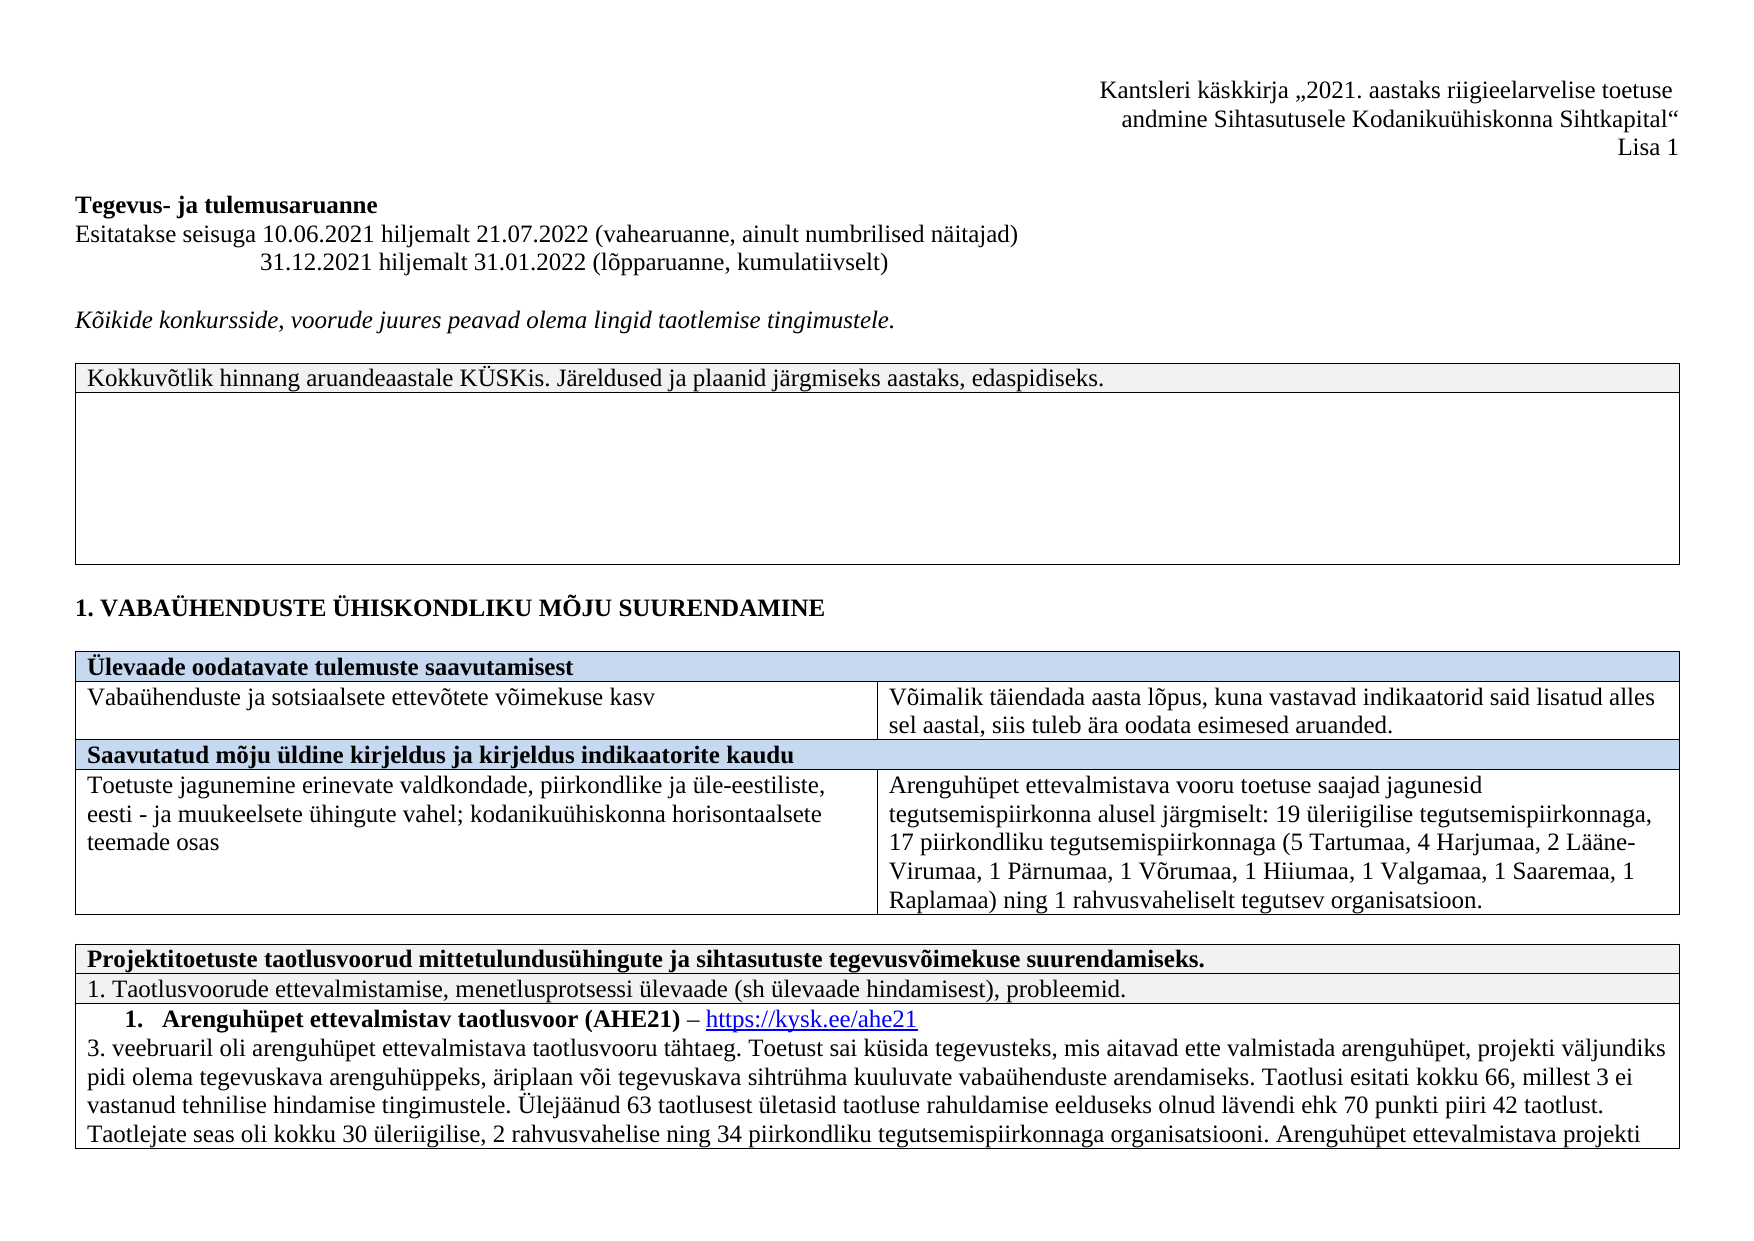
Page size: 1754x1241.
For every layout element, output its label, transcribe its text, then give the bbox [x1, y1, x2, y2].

text Esitatakse seisuga 10.06.2021 hiljemalt 21.07.2022 (vahearuanne, ainult numbrilised näitajad) [75, 219, 1679, 247]
list Kõikide konkursside, voorude juures peavad olema lingid taotlemise tingimustele. [75, 305, 1679, 334]
table_cell [76, 393, 1679, 563]
table_header Projektitoetuste taotlusvoorud mittetulundusühingute ja sihtasutuste tegevusvõimekuse suurendamiseks. [76, 945, 1679, 973]
table_cell Arenguhüpet ettevalmistava vooru toetuse saajad jagunesid tegutsemispiirkonna alusel järgmiselt: 19 üleriigilise tegutsemispiirkonnaga, 17 piirkondliku tegutsemispiirkonnaga (5 Tartumaa, 4 Harjumaa, 2 Lääne-Virumaa, 1 Pärnumaa, 1 Võrumaa, 1 Hiiumaa, 1 Valgamaa, 1 Saaremaa, 1 Raplamaa) ning 1 rahvusvaheliselt tegutsev organisatsioon. [878, 770, 1679, 914]
table_cell Toetuste jagunemine erinevate valdkondade, piirkondlike ja üle-eestiliste, eesti - ja muukeelsete ühingute vahel; kodanikuühiskonna horisontaalsete teemade osas [76, 770, 877, 914]
table_header Kokkuvõtlik hinnang aruandeaastale KÜSKis. Järeldused ja plaanid järgmiseks aastaks, edaspidiseks. [76, 364, 1679, 392]
text Tegevus- ja tulemusaruanne [75, 190, 1679, 219]
table_cell Saavutatud mõju üldine kirjeldus ja kirjeldus indikaatorite kaudu [76, 740, 1679, 769]
table_cell 1. Taotlusvoorude ettevalmistamise, menetlusprotsessi ülevaade (sh ülevaade hindamisest), probleemid. [76, 974, 1679, 1003]
text Kantsleri käskkirja „2021. aastaks riigieelarvelise toetuse andmine Sihtasutusele Kodanikuühiskonna Sihtkapital“ [75, 75, 1679, 132]
table_header Ülevaade oodatavate tulemuste saavutamisest [76, 652, 1679, 681]
table_cell Vabaühenduste ja sotsiaalsete ettevõtete võimekuse kasv [76, 682, 877, 739]
table_cell Võimalik täiendada aasta lõpus, kuna vastavad indikaatorid said lisatud alles sel aastal, siis tuleb ära oodata esimesed aruanded. [878, 682, 1679, 739]
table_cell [76, 1004, 1679, 1148]
text 31.12.2021 hiljemalt 31.01.2022 (lõpparuanne, kumulatiivselt) [222, 247, 1679, 276]
text 1. VABAÜHENDUSTE ÜHISKONDLIKU MÕJU SUURENDAMINE [75, 593, 1679, 622]
text Lisa 1 [75, 132, 1679, 161]
